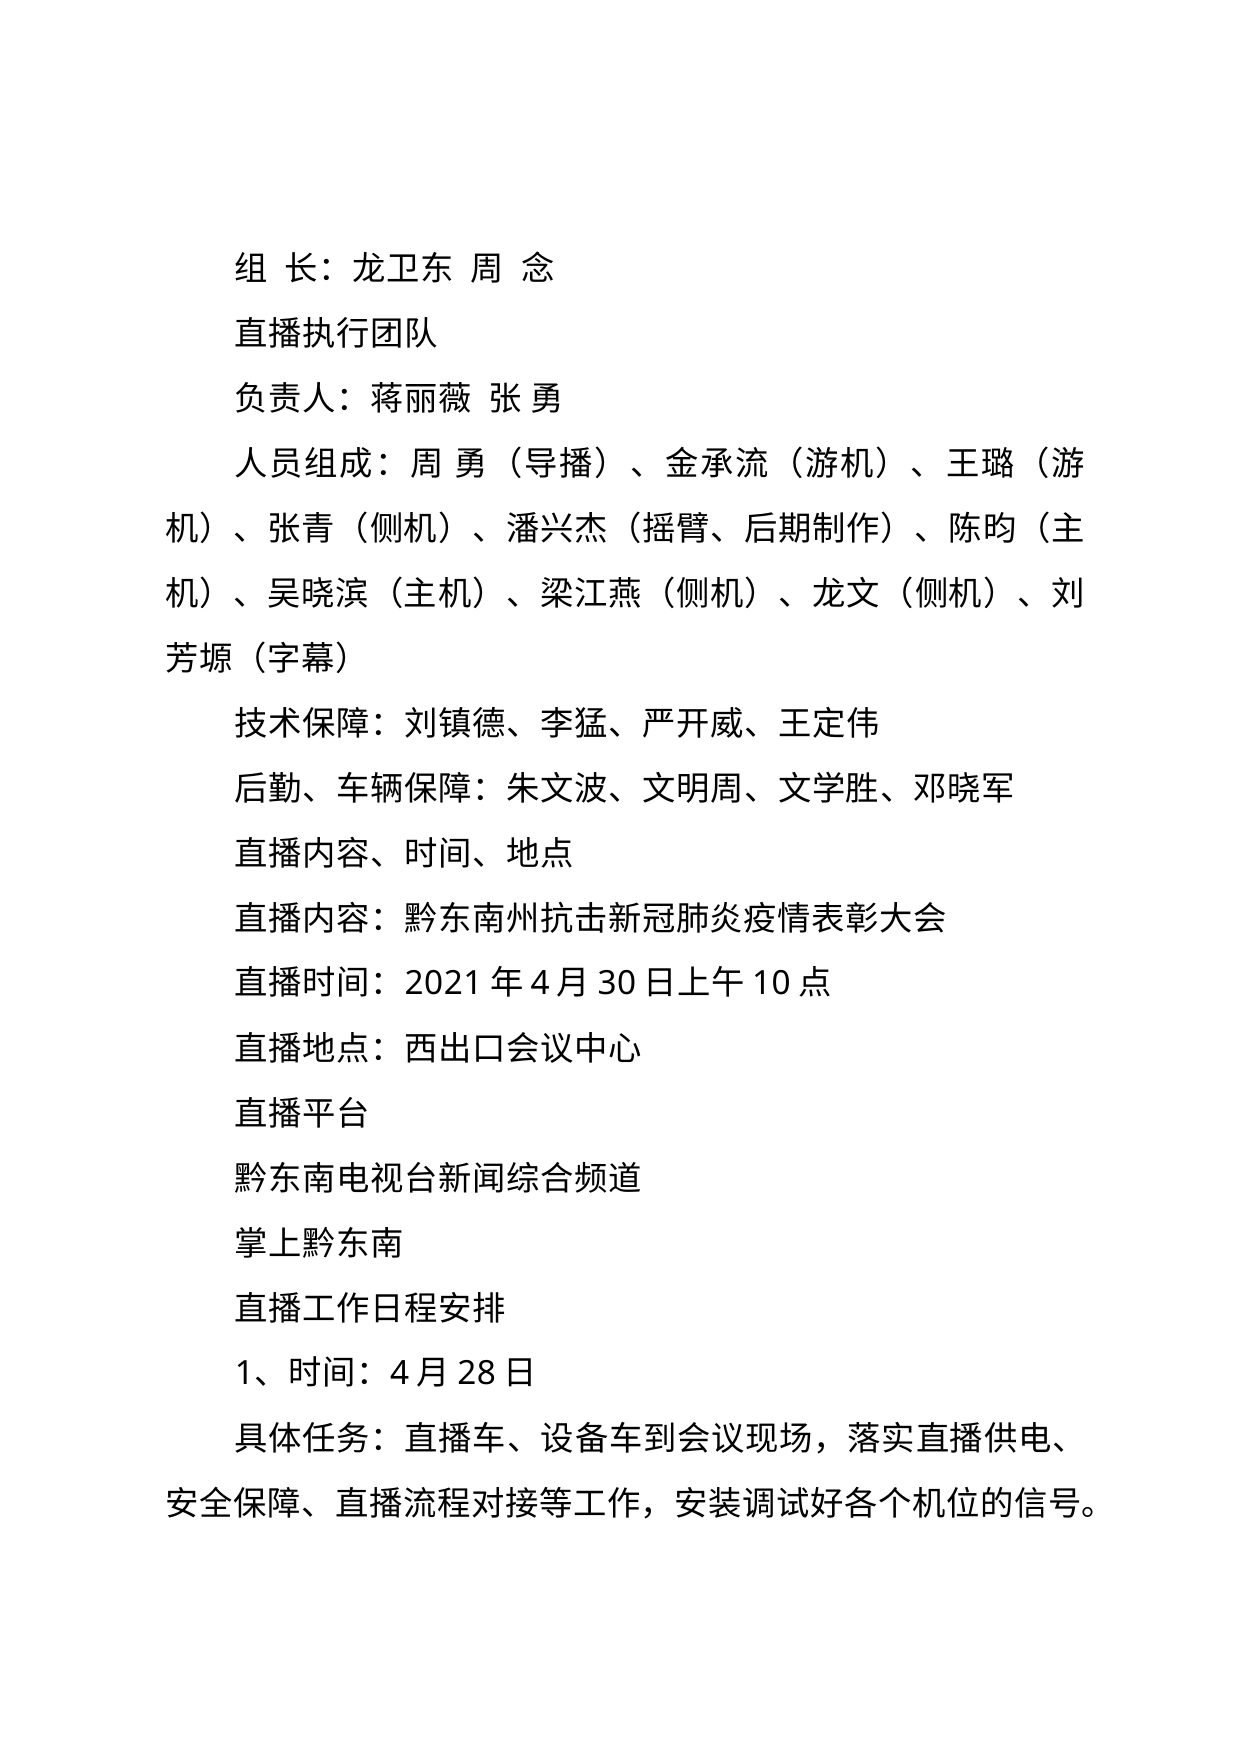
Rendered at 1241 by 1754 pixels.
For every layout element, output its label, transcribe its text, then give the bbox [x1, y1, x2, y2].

text 后勤、车辆保障：朱文波、文明周、文学胜、邓晓军 [165, 753, 1087, 818]
text 技术保障：刘镇德、李猛、严开威、王定伟 [165, 688, 1087, 753]
text 黔东南电视台新闻综合频道 [165, 1143, 1087, 1208]
text 直播平台 [165, 1078, 1087, 1143]
text 直播工作日程安排 [165, 1273, 1087, 1338]
text 1、时间：4月28日 [165, 1338, 1087, 1403]
text 具体任务：直播车、设备车到会议现场，落实直播供电、安全保障、直播流程对接等工作，安装调试好各个机位的信号。 [165, 1403, 1087, 1533]
text 直播地点：西出口会议中心 [165, 1013, 1087, 1078]
text 直播内容：黔东南州抗击新冠肺炎疫情表彰大会 [165, 883, 1087, 948]
text 直播内容、时间、地点 [165, 818, 1087, 883]
text 直播执行团队 [165, 298, 1087, 363]
text 人员组成：周 勇（导播）、金承流（游机）、王璐（游机）、张青（侧机）、潘兴杰（摇臂、后期制作）、陈昀（主机）、吴晓滨（主机）、梁江燕（侧机）、龙文（侧机）、刘芳塬（字幕） [165, 428, 1087, 688]
text 掌上黔东南 [165, 1208, 1087, 1273]
text 负责人：蒋丽薇 张 勇 [165, 363, 1087, 428]
text 直播时间：2021年4月30日上午10点 [165, 948, 1087, 1013]
text 组 长：龙卫东 周 念 [165, 233, 1087, 298]
